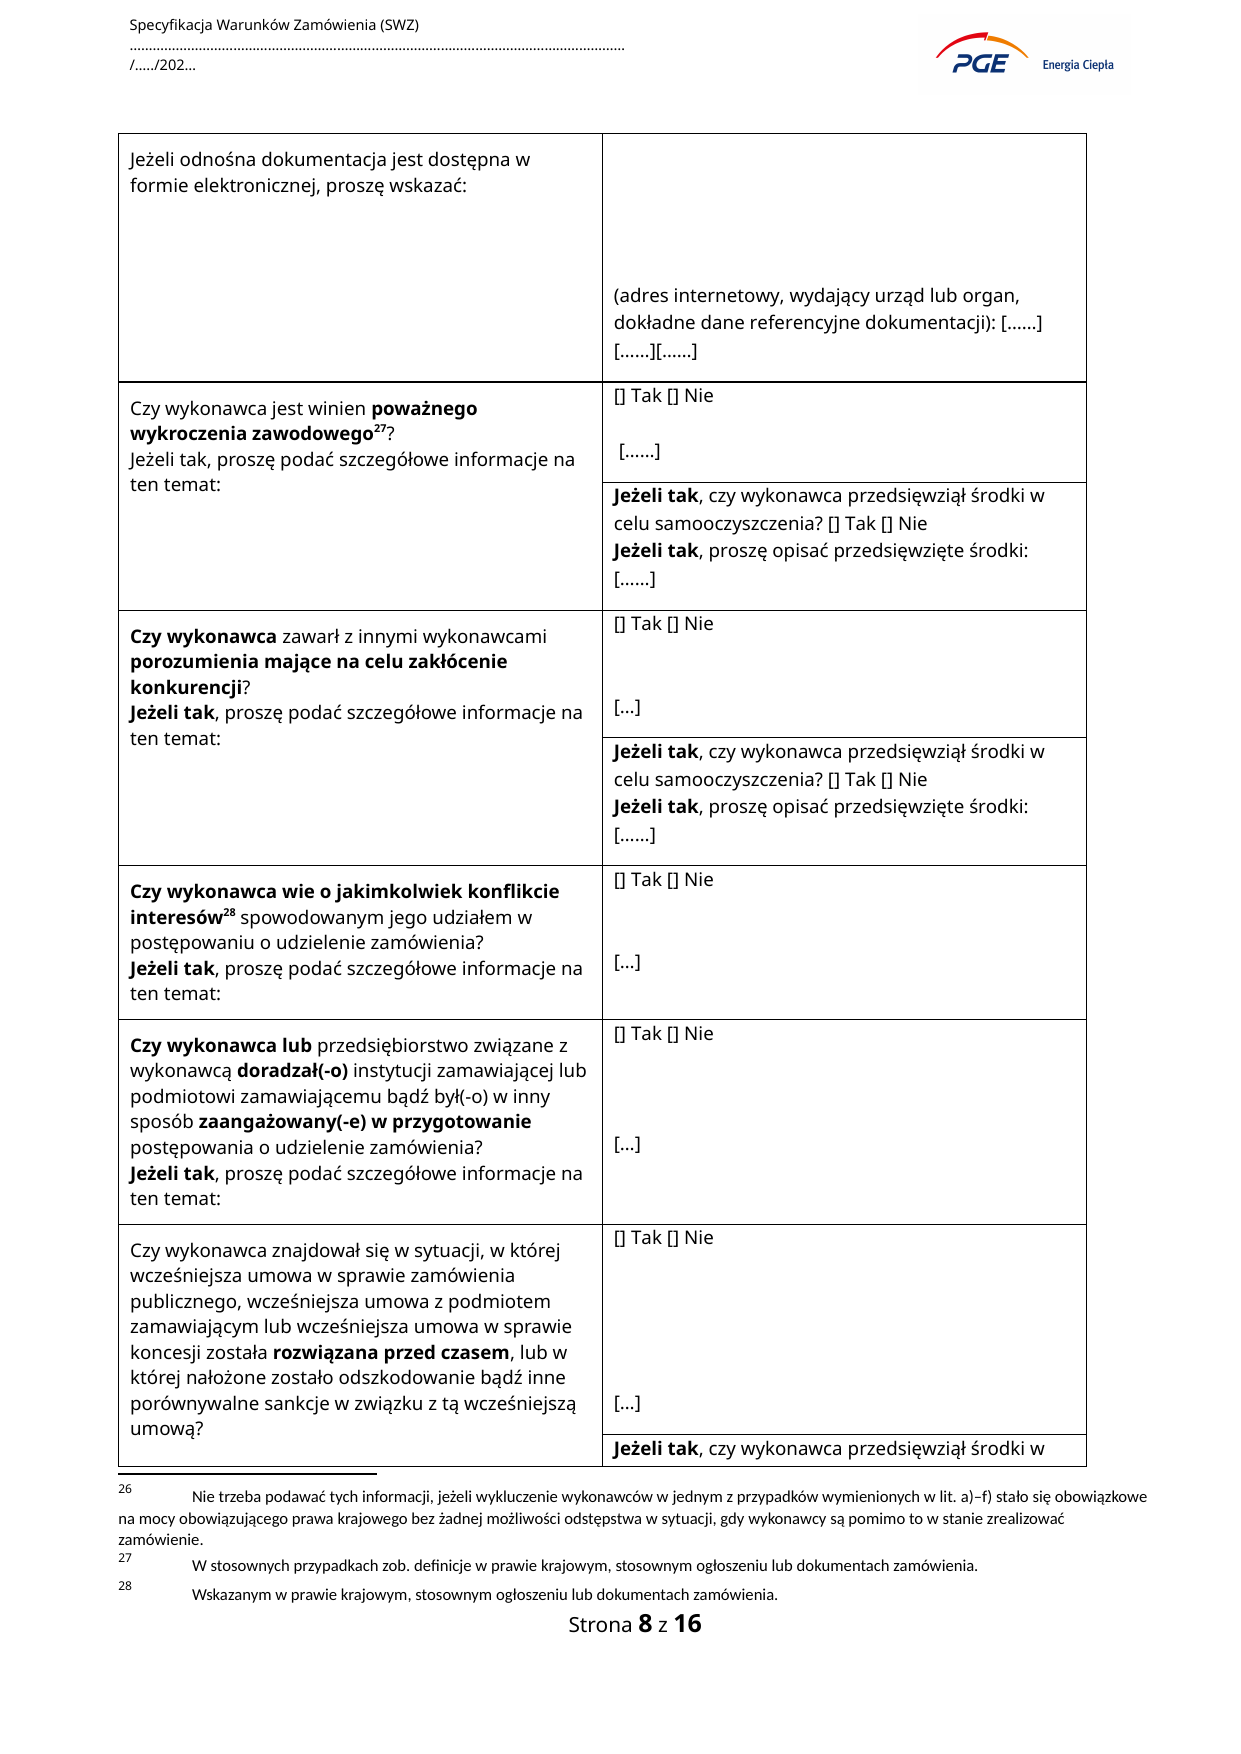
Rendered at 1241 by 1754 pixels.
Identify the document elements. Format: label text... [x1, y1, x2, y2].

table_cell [119, 134, 602, 381]
table_cell [] Tak [] Nie […] [603, 866, 1086, 1019]
table_cell Czy wykonawca zawarł z innymi wykonawcami porozumienia mające na celu zakłócenie konkurencji? Jeżeli tak, proszę podać szczegółowe informacje na ten temat: [119, 611, 602, 865]
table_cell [603, 134, 1086, 381]
table_cell [] Tak [] Nie […] [603, 1020, 1086, 1223]
picture [918, 14, 1131, 95]
table_cell Jeżeli tak, czy wykonawca przedsięwziął środki w celu samooczyszczenia? [] Tak [] Nie Jeżeli tak, proszę opisać przedsięwzięte środki: [……] [603, 483, 1086, 609]
table_cell Czy wykonawca jest winien poważnego wykroczenia zawodowego? Jeżeli tak, proszę podać szczegółowe informacje na ten temat: [119, 383, 602, 609]
table_cell [] Tak [] Nie […] [603, 611, 1086, 737]
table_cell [603, 1435, 1086, 1466]
table_cell Czy wykonawca lub przedsiębiorstwo związane z wykonawcą doradzał(-o) instytucji zamawiającej lub podmiotowi zamawiającemu bądź był(-o) w inny sposób zaangażowany(-e) w przygotowanie postępowania o udzielenie zamówienia? Jeżeli tak, proszę podać szczegółowe informacje na ten temat: [119, 1020, 602, 1223]
table_cell Jeżeli tak, czy wykonawca przedsięwziął środki w celu samooczyszczenia? [] Tak [] Nie Jeżeli tak, proszę opisać przedsięwzięte środki: [……] [603, 738, 1086, 865]
table_cell Czy wykonawca wie o jakimkolwiek konflikcie interesów spowodowanym jego udziałem w postępowaniu o udzielenie zamówienia? Jeżeli tak, proszę podać szczegółowe informacje na ten temat: [119, 866, 602, 1019]
table_cell [] Tak [] Nie [……] [603, 383, 1086, 482]
table_cell [] Tak [] Nie […] [603, 1225, 1086, 1434]
table_cell Czy wykonawca znajdował się w sytuacji, w której wcześniejsza umowa w sprawie zamówienia publicznego, wcześniejsza umowa z podmiotem zamawiającym lub wcześniejsza umowa w sprawie koncesji została rozwiązana przed czasem, lub w której nałożone zostało odszkodowanie bądź inne porównywalne sankcje w związku z tą wcześniejszą umową? Jeżeli tak, proszę podać szczegółowe informacje na ten temat: [119, 1225, 602, 1466]
